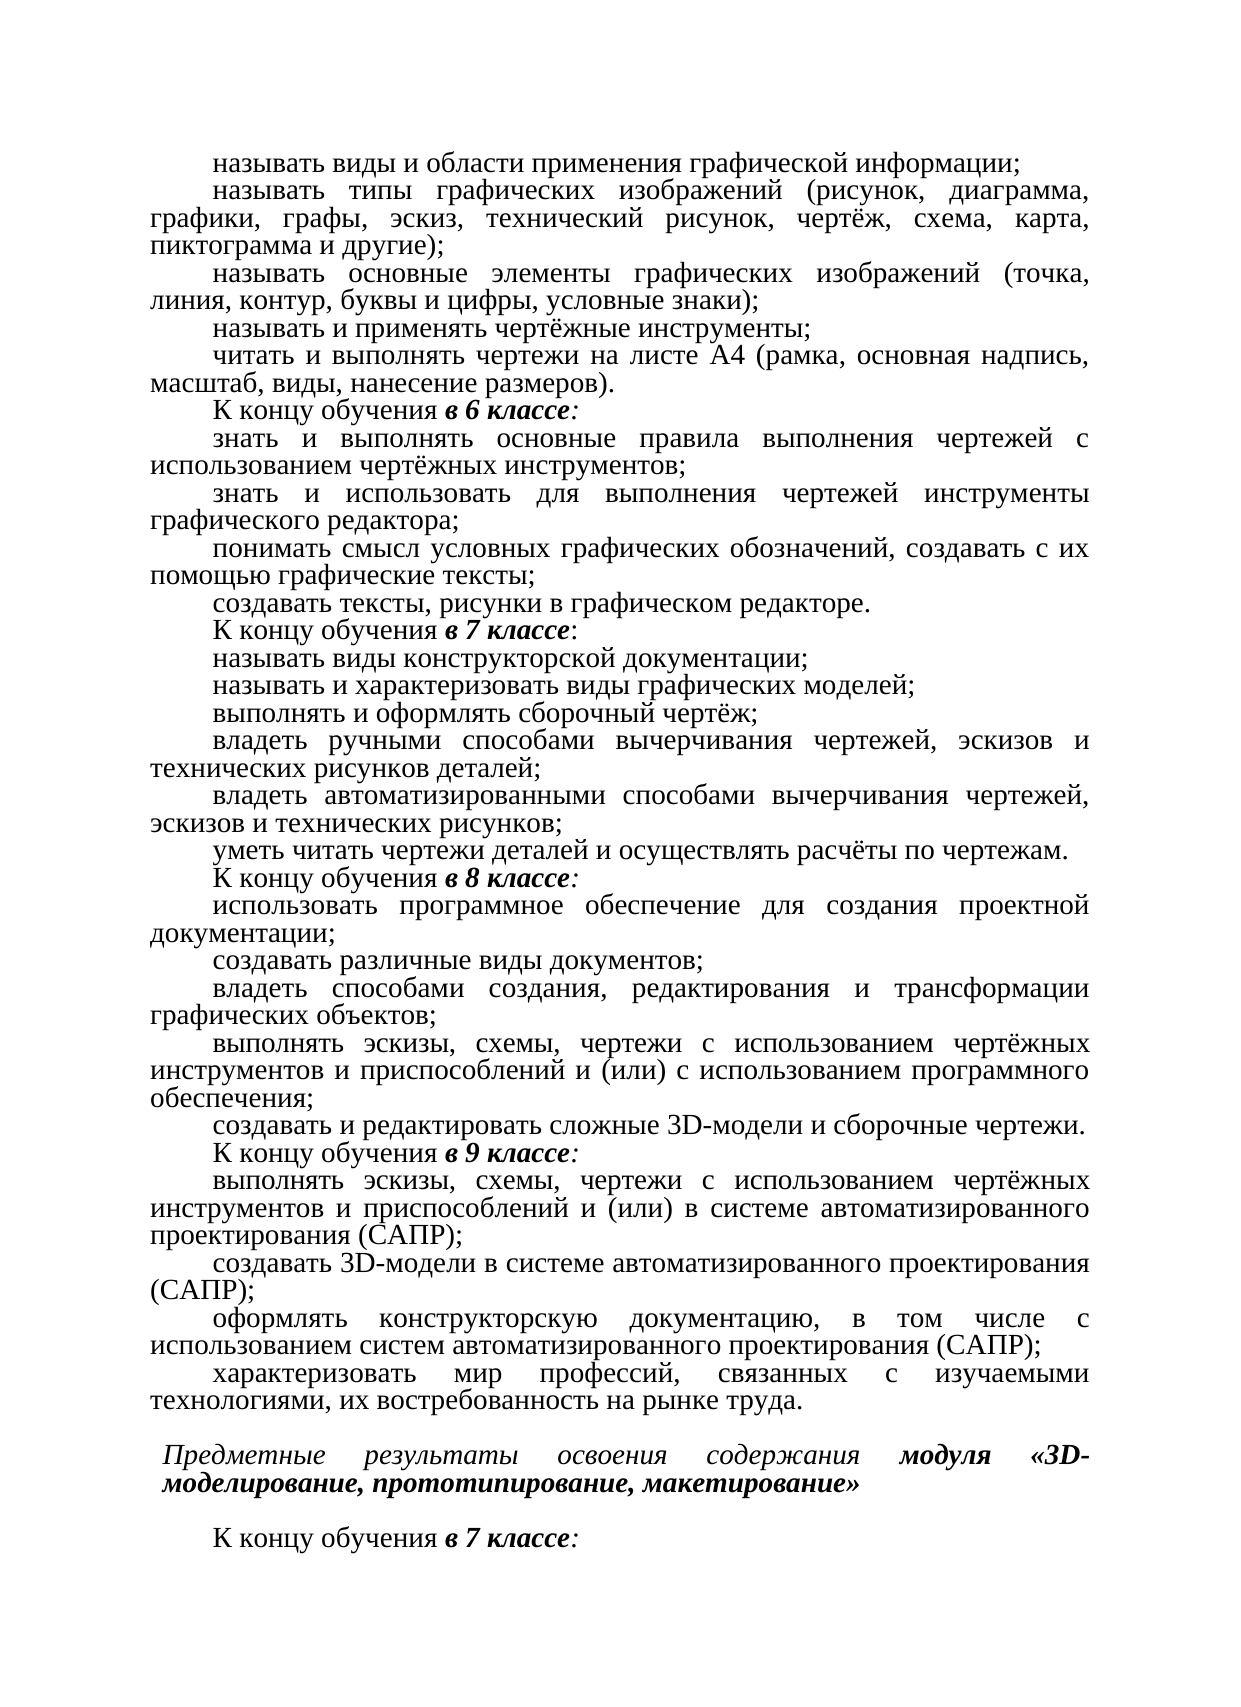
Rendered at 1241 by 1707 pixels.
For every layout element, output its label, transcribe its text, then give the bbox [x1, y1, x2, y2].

text оформлять конструкторскую документацию, в том числе с использованием систем автоматизированного проектирования (САПР); [150, 1305, 1090, 1360]
text характеризовать мир профессий, связанных с изучаемыми технологиями, их востребованность на рынке труда. [150, 1360, 1090, 1415]
text создавать и редактировать сложные 3D-модели и сборочные чертежи. [150, 1112, 1090, 1140]
text создавать различные виды документов; [150, 947, 1090, 975]
text называть типы графических изображений (рисунок, диаграмма, графики, графы, эскиз, технический рисунок, чертёж, схема, карта, пиктограмма и другие); [150, 177, 1090, 260]
text знать и выполнять основные правила выполнения чертежей с использованием чертёжных инструментов; [150, 425, 1090, 480]
text К концу обучения в 8 классе: [150, 865, 1090, 892]
text К концу обучения в 9 классе: [150, 1140, 1090, 1167]
text выполнять и оформлять сборочный чертёж; [150, 700, 1090, 727]
text уметь читать чертежи деталей и осуществлять расчёты по чертежам. [150, 837, 1090, 865]
text владеть способами создания, редактирования и трансформации графических объектов; [150, 975, 1090, 1030]
text владеть ручными способами вычерчивания чертежей, эскизов и технических рисунков деталей; [150, 727, 1090, 782]
text называть и применять чертёжные инструменты; [150, 315, 1090, 342]
text владеть автоматизированными способами вычерчивания чертежей, эскизов и технических рисунков; [150, 782, 1090, 837]
text создавать тексты, рисунки в графическом редакторе. [150, 590, 1090, 617]
text Предметные результаты освоения содержания модуля «3D-моделирование, прототипирование, макетирование» [162, 1442, 1090, 1497]
text выполнять эскизы, схемы, чертежи с использованием чертёжных инструментов и приспособлений и (или) с использованием программного обеспечения; [150, 1030, 1090, 1112]
text называть основные элементы графических изображений (точка, линия, контур, буквы и цифры, условные знаки); [150, 260, 1090, 315]
text читать и выполнять чертежи на листе А4 (рамка, основная надпись, масштаб, виды, нанесение размеров). [150, 342, 1090, 397]
text К концу обучения в 6 классе: [150, 397, 1090, 425]
text знать и использовать для выполнения чертежей инструменты графического редактора; [150, 480, 1090, 535]
text создавать 3D-модели в системе автоматизированного проектирования (САПР); [150, 1250, 1090, 1305]
text понимать смысл условных графических обозначений, создавать с их помощью графические тексты; [150, 535, 1090, 590]
text К концу обучения в 7 классе: [150, 1525, 1090, 1552]
text называть виды и области применения графической информации; [150, 150, 1090, 177]
text выполнять эскизы, схемы, чертежи с использованием чертёжных инструментов и приспособлений и (или) в системе автоматизированного проектирования (САПР); [150, 1167, 1090, 1250]
text называть и характеризовать виды графических моделей; [150, 672, 1090, 700]
text называть виды конструкторской документации; [150, 645, 1090, 672]
text использовать программное обеспечение для создания проектной документации; [150, 892, 1090, 947]
text К концу обучения в 7 классе: [150, 617, 1090, 645]
